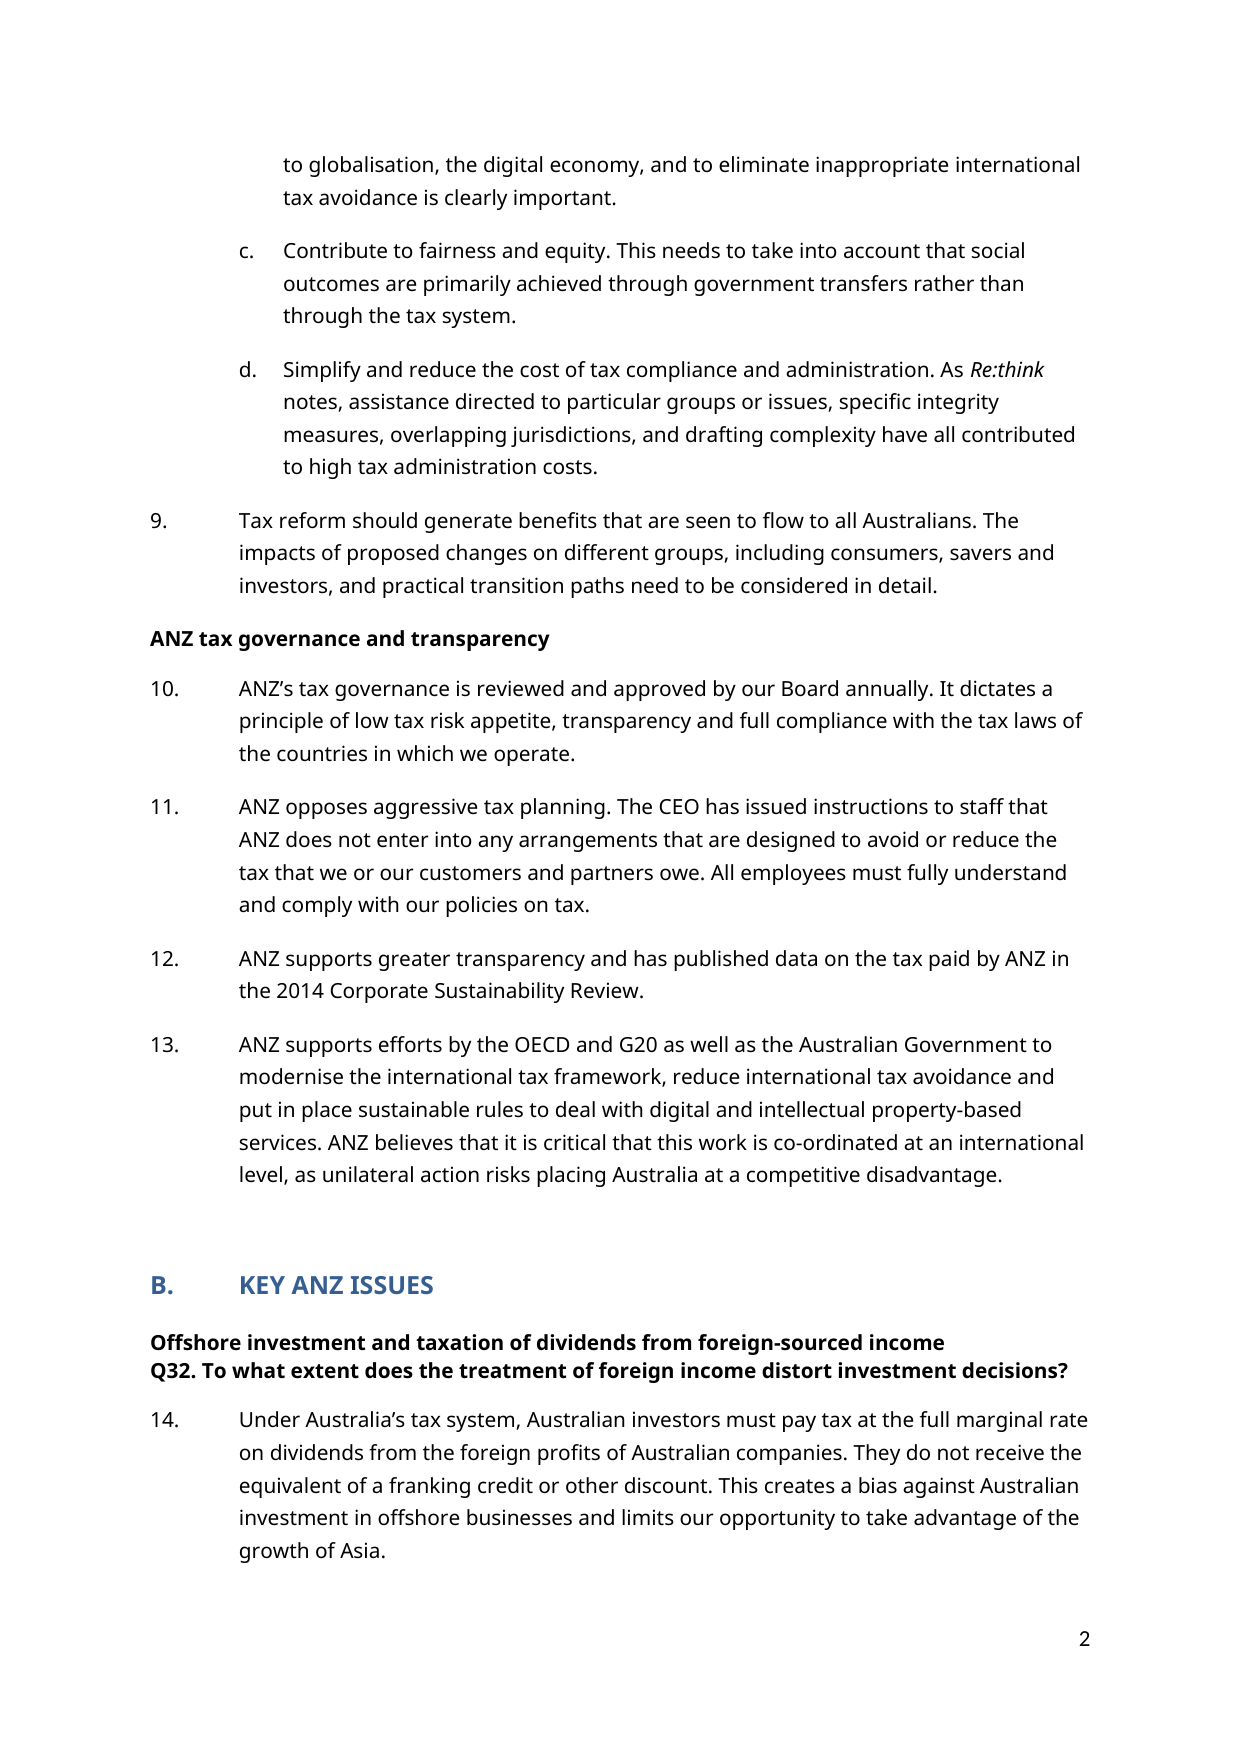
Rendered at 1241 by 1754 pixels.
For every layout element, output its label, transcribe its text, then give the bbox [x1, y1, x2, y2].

subtitle B. Key ANZ issues [150, 1268, 1090, 1302]
subtitle Offshore investment and taxation of dividends from foreign-sourced income Q32. To what extent does the treatment of foreign income distort investment decisions? [150, 1328, 1090, 1385]
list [239, 150, 1090, 211]
list Under Australia’s tax system, Australian investors must pay tax at the full marginal rate on dividends from the foreign profits of Australian companies. They do not receive the equivalent of a franking credit or other discount. This creates a bias against Australian investment in offshore businesses and limits our opportunity to take advantage of the growth of Asia. [150, 1406, 1090, 1564]
list Tax reform should generate benefits that are seen to flow to all Australians. The impacts of proposed changes on different groups, including consumers, savers and investors, and practical transition paths need to be considered in detail. [150, 506, 1090, 599]
list ANZ supports efforts by the OECD and G20 as well as the Australian Government to modernise the international tax framework, reduce international tax avoidance and put in place sustainable rules to deal with digital and intellectual property-based services. ANZ believes that it is critical that this work is co-ordinated at an international level, as unilateral action risks placing Australia at a competitive disadvantage. [150, 1030, 1090, 1189]
subtitle ANZ tax governance and transparency [150, 624, 1090, 653]
list Simplify and reduce the cost of tax compliance and administration. As Re:think notes, assistance directed to particular groups or issues, specific integrity measures, overlapping jurisdictions, and drafting complexity have all contributed to high tax administration costs. [239, 355, 1090, 481]
list ANZ opposes aggressive tax planning. The CEO has issued instructions to staff that ANZ does not enter into any arrangements that are designed to avoid or reduce the tax that we or our customers and partners owe. All employees must fully understand and comply with our policies on tax. [150, 792, 1090, 919]
list Contribute to fairness and equity. This needs to take into account that social outcomes are primarily achieved through government transfers rather than through the tax system. [239, 236, 1090, 330]
list ANZ supports greater transparency and has published data on the tax paid by ANZ in the 2014 Corporate Sustainability Review. [150, 944, 1090, 1005]
list ANZ’s tax governance is reviewed and approved by our Board annually. It dictates a principle of low tax risk appetite, transparency and full compliance with the tax laws of the countries in which we operate. [150, 674, 1090, 767]
